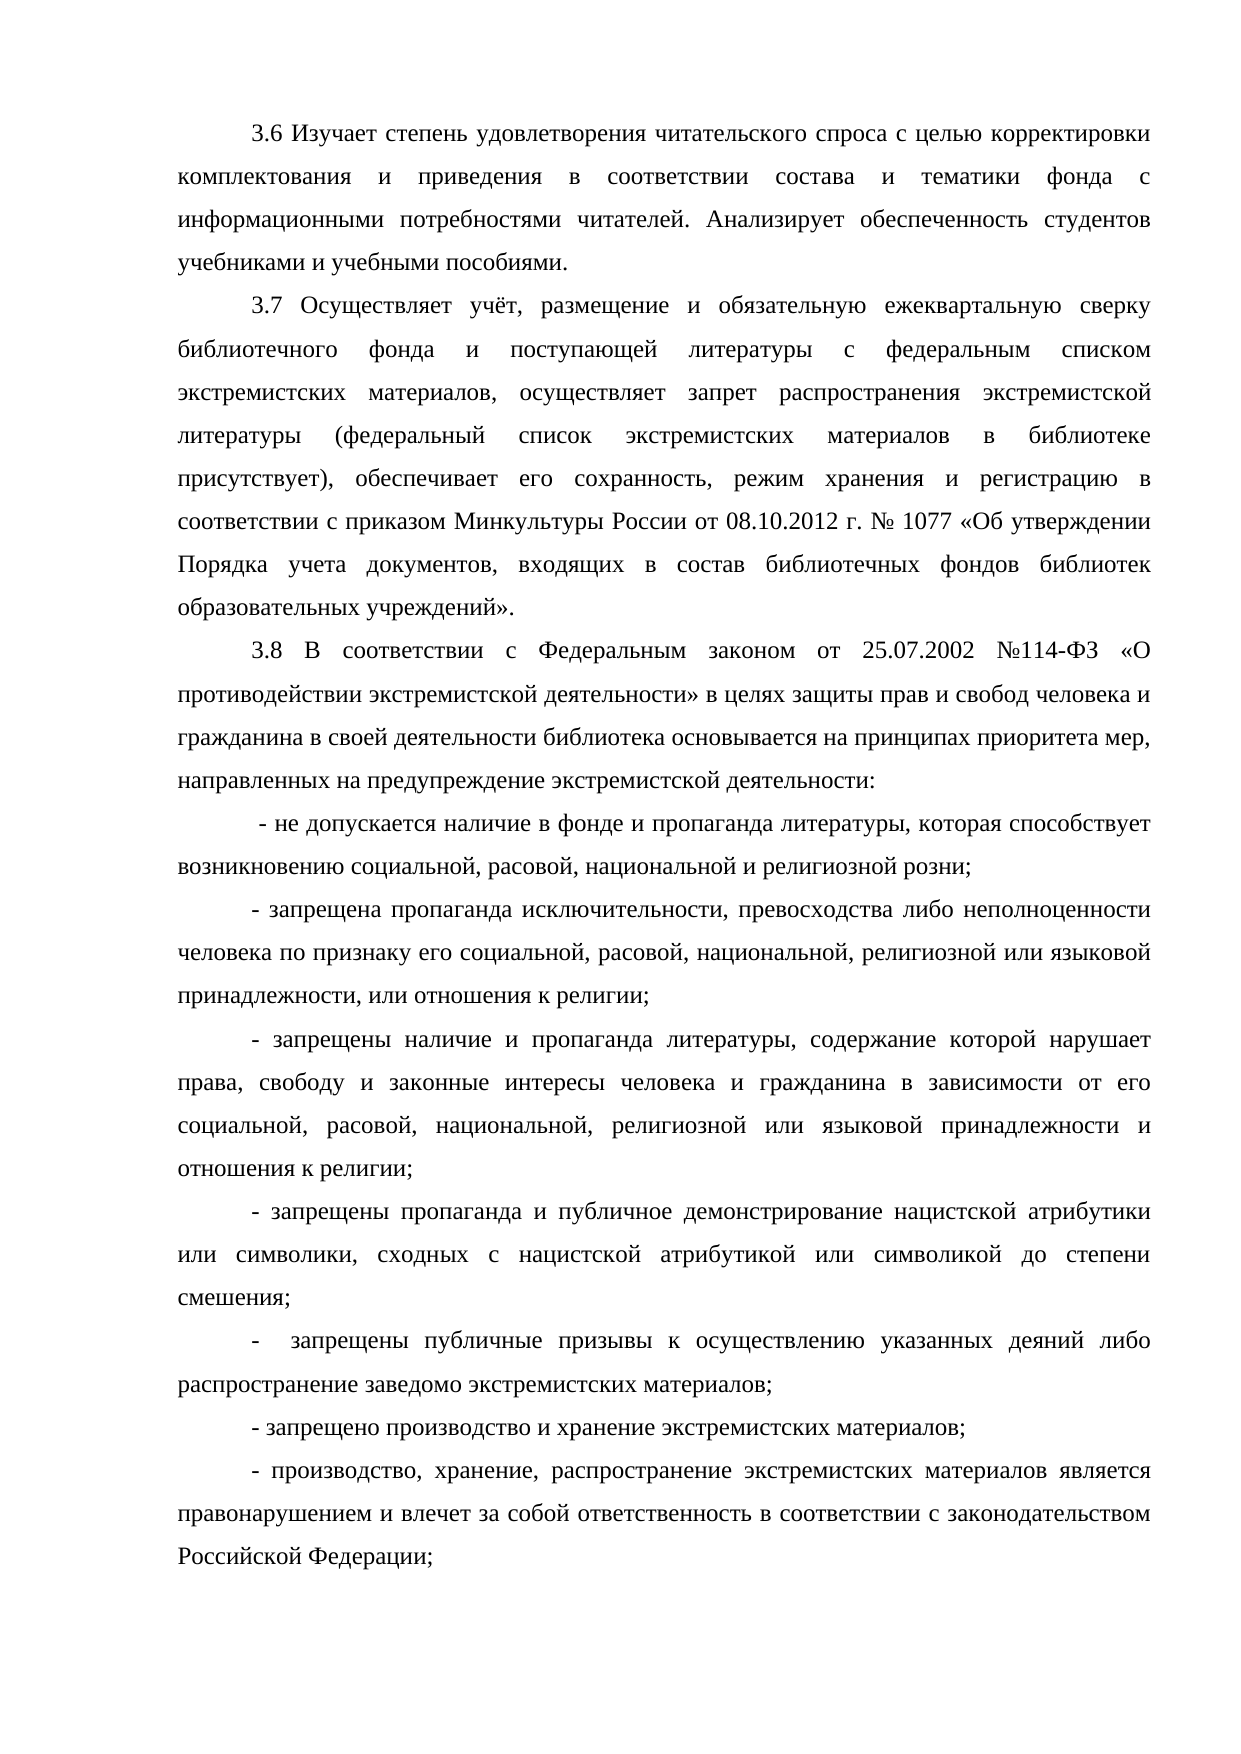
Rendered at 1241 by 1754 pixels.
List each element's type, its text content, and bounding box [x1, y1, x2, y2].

text 3.7 Осуществляет учёт, размещение и обязательную ежеквартальную сверку библиотечного фонда и поступающей литературы с федеральным списком экстремистских материалов, осуществляет запрет распространения экстремистской литературы (федеральный список экстремистских материалов в библиотеке присутствует), обеспечивает его сохранность, режим хранения и регистрацию в соответствии с приказом Минкультуры России от 08.10.2012 г. № 1077 «Об утверждении Порядка учета документов, входящих в состав библиотечных фондов библиотек образовательных учреждений». [177, 291, 1152, 621]
text - запрещены пропаганда и публичное демонстрирование нацистской атрибутики или символики, сходных с нацистской атрибутикой или символикой до степени смешения; [177, 1196, 1152, 1311]
text - не допускается наличие в фонде и пропаганда литературы, которая способствует возникновению социальной, расовой, национальной и религиозной розни; [177, 808, 1152, 880]
text - запрещено производство и хранение экстремистских материалов; [177, 1412, 1152, 1441]
text - запрещены наличие и пропаганда литературы, содержание которой нарушает права, свободу и законные интересы человека и гражданина в зависимости от его социальной, расовой, национальной, религиозной или языковой принадлежности и отношения к религии; [177, 1024, 1152, 1182]
text - запрещена пропаганда исключительности, превосходства либо неполноценности человека по признаку его социальной, расовой, национальной, религиозной или языковой принадлежности, или отношения к религии; [177, 894, 1152, 1009]
text 3.8 В соответствии с Федеральным законом от 25.07.2002 №114-ФЗ «О противодействии экстремистской деятельности» в целях защиты прав и свобод человека и гражданина в своей деятельности библиотека основывается на принципах приоритета мер, направленных на предупреждение экстремистской деятельности: [177, 636, 1152, 794]
text 3.6 Изучает степень удовлетворения читательского спроса с целью корректировки комплектования и приведения в соответствии состава и тематики фонда с информационными потребностями читателей. Анализирует обеспеченность студентов учебниками и учебными пособиями. [177, 118, 1152, 276]
text - производство, хранение, распространение экстремистских материалов является правонарушением и влечет за собой ответственность в соответствии с законодательством Российской Федерации; [177, 1455, 1152, 1570]
text - запрещены публичные призывы к осуществлению указанных деяний либо распространение заведомо экстремистских материалов; [177, 1326, 1152, 1397]
